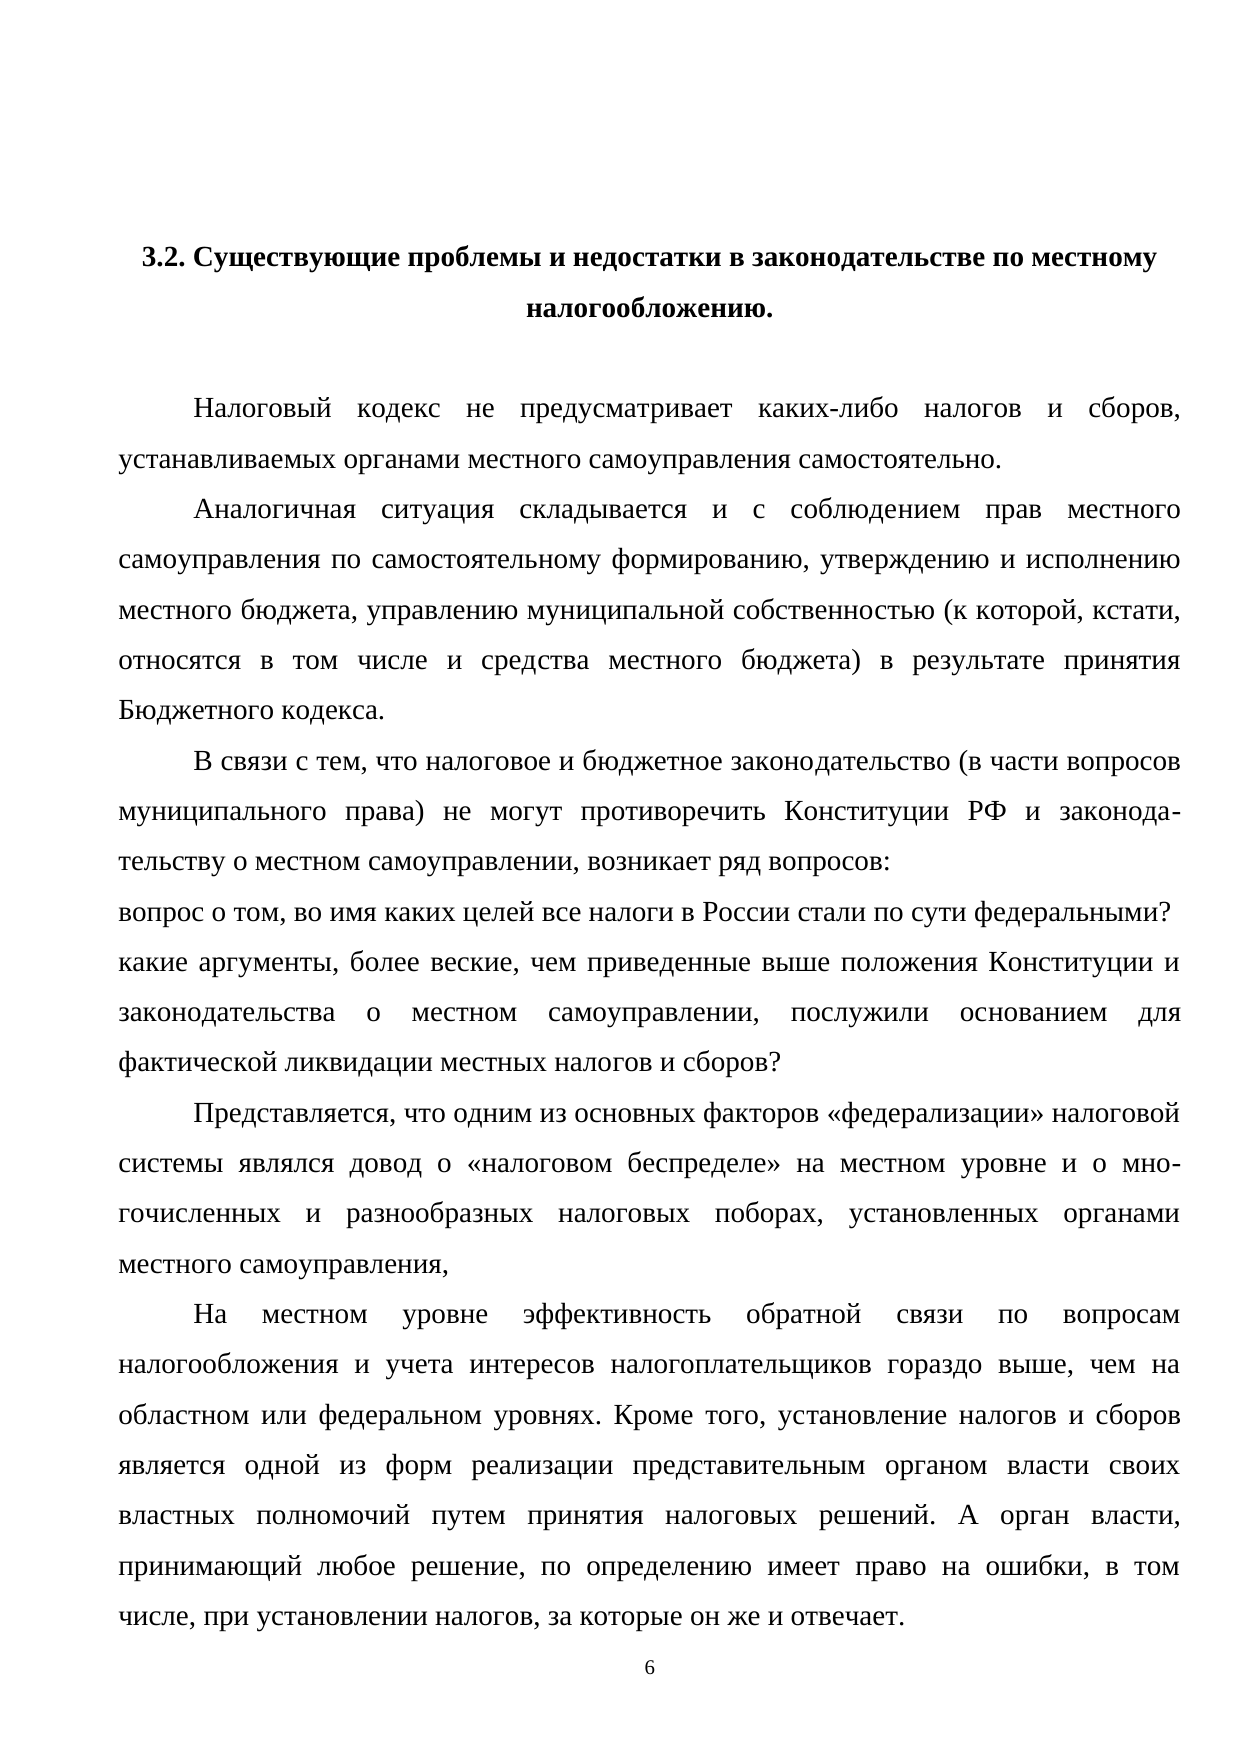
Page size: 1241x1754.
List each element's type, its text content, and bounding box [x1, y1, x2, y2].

text 3.2. Существующие проблемы и недостатки в законодательстве по местному налогообложению. [118, 239, 1181, 323]
text Представляется, что одним из основных факторов «федерализации» налоговой системы являлся довод о «налоговом беспределе» на местном уровне и о многочисленных и разнообразных налоговых поборах, установленных органами местного самоуправления, [118, 1095, 1181, 1279]
text вопрос о том, во имя каких целей все налоги в России стали по сути федеральными? [118, 894, 1181, 927]
text Налоговый кодекс не предусматривает каких-либо налогов и сборов, устанавливаемых органами местного самоуправления самостоятельно. [118, 391, 1181, 474]
text В связи с тем, что налоговое и бюджетное законодательство (в части вопросов муниципального права) не могут противоречить Конституции РФ и законодательству о местном самоуправлении, возникает ряд вопросов: [118, 743, 1181, 877]
text На местном уровне эффективность обратной связи по вопросам налогообложения и учета интересов налогоплательщиков гораздо выше, чем на областном или федеральном уровнях. Кроме того, установление налогов и сборов является одной из форм реализации представительным органом власти своих властных полномочий путем принятия налоговых решений. А орган власти, принимающий любое решение, по определению имеет право на ошибки, в том числе, при установлении налогов, за которые он же и отвечает. [118, 1296, 1181, 1632]
text какие аргументы, более веские, чем приведенные выше положения Конституции и законодательства о местном самоуправлении, послужили основанием для фактической ликвидации местных налогов и сборов? [118, 944, 1181, 1078]
text Аналогичная ситуация складывается и с соблюдением прав местного самоуправления по самостоятельному формированию, утверждению и исполнению местного бюджета, управлению муниципальной собственностью (к которой, кстати, относятся в том числе и средства местного бюджета) в результате принятия Бюджетного кодекса. [118, 491, 1181, 726]
